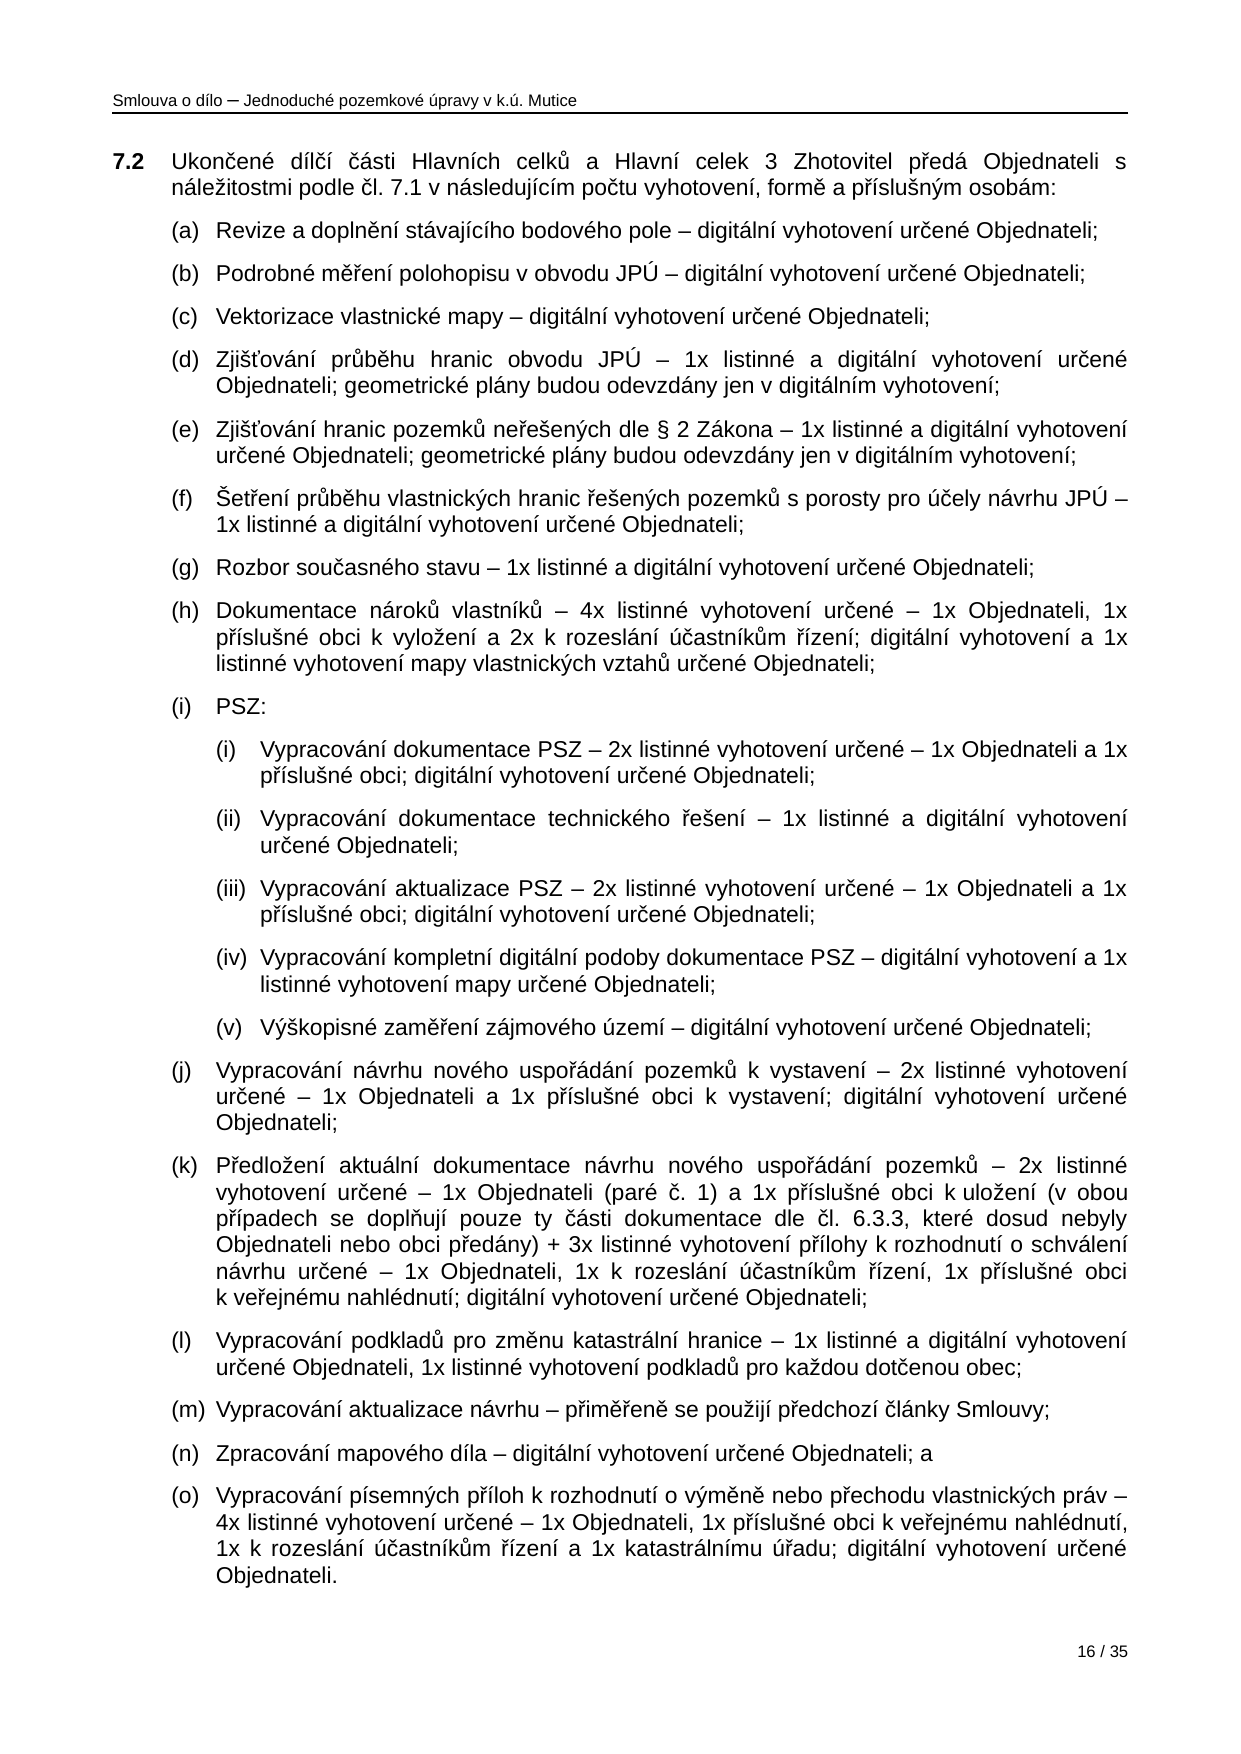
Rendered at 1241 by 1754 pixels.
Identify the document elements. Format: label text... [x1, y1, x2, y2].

list Předložení aktuální dokumentace návrhu nového uspořádání pozemků – 2x listinné vyhotovení určené – 1x Objednateli (paré č. 1) a 1x příslušné obci k uložení (v obou případech se doplňují pouze ty části dokumentace dle čl. 6.3.3, které dosud nebyly Objednateli nebo obci předány) + 3x listinné vyhotovení přílohy k rozhodnutí o schválení návrhu určené – 1x Objednateli, 1x k rozeslání účastníkům řízení, 1x příslušné obci k veřejnému nahlédnutí; digitální vyhotovení určené Objednateli; [171, 1152, 1128, 1310]
list Vypracování návrhu nového uspořádání pozemků k vystavení – 2x listinné vyhotovení určené – 1x Objednateli a 1x příslušné obci k vystavení; digitální vyhotovení určené Objednateli; [171, 1057, 1128, 1136]
list Zjišťování hranic pozemků neřešených dle § 2 Zákona – 1x listinné a digitální vyhotovení určené Objednateli; geometrické plány budou odevzdány jen v digitálním vyhotovení; [171, 416, 1128, 468]
list Šetření průběhu vlastnických hranic řešených pozemků s porosty pro účely návrhu JPÚ – 1x listinné a digitální vyhotovení určené Objednateli; [171, 485, 1128, 538]
text Ukončené dílčí části Hlavních celků a Hlavní celek 3 Zhotovitel předá Objednateli s náležitostmi podle čl. 7.1 v následujícím počtu vyhotovení, formě a příslušným osobám: [112, 148, 1128, 200]
list Vypracování kompletní digitální podoby dokumentace PSZ – digitální vyhotovení a 1x listinné vyhotovení mapy určené Objednateli; [216, 944, 1128, 997]
list Výškopisné zaměření zájmového území – digitální vyhotovení určené Objednateli; [216, 1013, 1128, 1040]
list Vypracování aktualizace návrhu – přiměřeně se použijí předchozí články Smlouvy; [171, 1396, 1128, 1423]
list PSZ: [171, 693, 1128, 719]
list Vektorizace vlastnické mapy – digitální vyhotovení určené Objednateli; [171, 303, 1128, 329]
list Rozbor současného stavu – 1x listinné a digitální vyhotovení určené Objednateli; [171, 554, 1128, 581]
list Vypracování písemných příloh k rozhodnutí o výměně nebo přechodu vlastnických práv – 4x listinné vyhotovení určené – 1x Objednateli, 1x příslušné obci k veřejnému nahlédnutí, 1x k rozeslání účastníkům řízení a 1x katastrálnímu úřadu; digitální vyhotovení určené Objednateli. [171, 1482, 1128, 1588]
list Revize a doplnění stávajícího bodového pole – digitální vyhotovení určené Objednateli; [171, 217, 1128, 243]
list Zjišťování průběhu hranic obvodu JPÚ – 1x listinné a digitální vyhotovení určené Objednateli; geometrické plány budou odevzdány jen v digitálním vyhotovení; [171, 346, 1128, 399]
list Podrobné měření polohopisu v obvodu JPÚ – digitální vyhotovení určené Objednateli; [171, 260, 1128, 286]
list Vypracování dokumentace PSZ – 2x listinné vyhotovení určené – 1x Objednateli a 1x příslušné obci; digitální vyhotovení určené Objednateli; [216, 736, 1128, 789]
list Vypracování aktualizace PSZ – 2x listinné vyhotovení určené – 1x Objednateli a 1x příslušné obci; digitální vyhotovení určené Objednateli; [216, 875, 1128, 927]
list Zpracování mapového díla – digitální vyhotovení určené Objednateli; a [171, 1439, 1128, 1466]
list Dokumentace nároků vlastníků – 4x listinné vyhotovení určené – 1x Objednateli, 1x příslušné obci k vyložení a 2x k rozeslání účastníkům řízení; digitální vyhotovení a 1x listinné vyhotovení mapy vlastnických vztahů určené Objednateli; [171, 597, 1128, 676]
list Vypracování dokumentace technického řešení – 1x listinné a digitální vyhotovení určené Objednateli; [216, 805, 1128, 858]
list Vypracování podkladů pro změnu katastrální hranice – 1x listinné a digitální vyhotovení určené Objednateli, 1x listinné vyhotovení podkladů pro každou dotčenou obec; [171, 1327, 1128, 1380]
